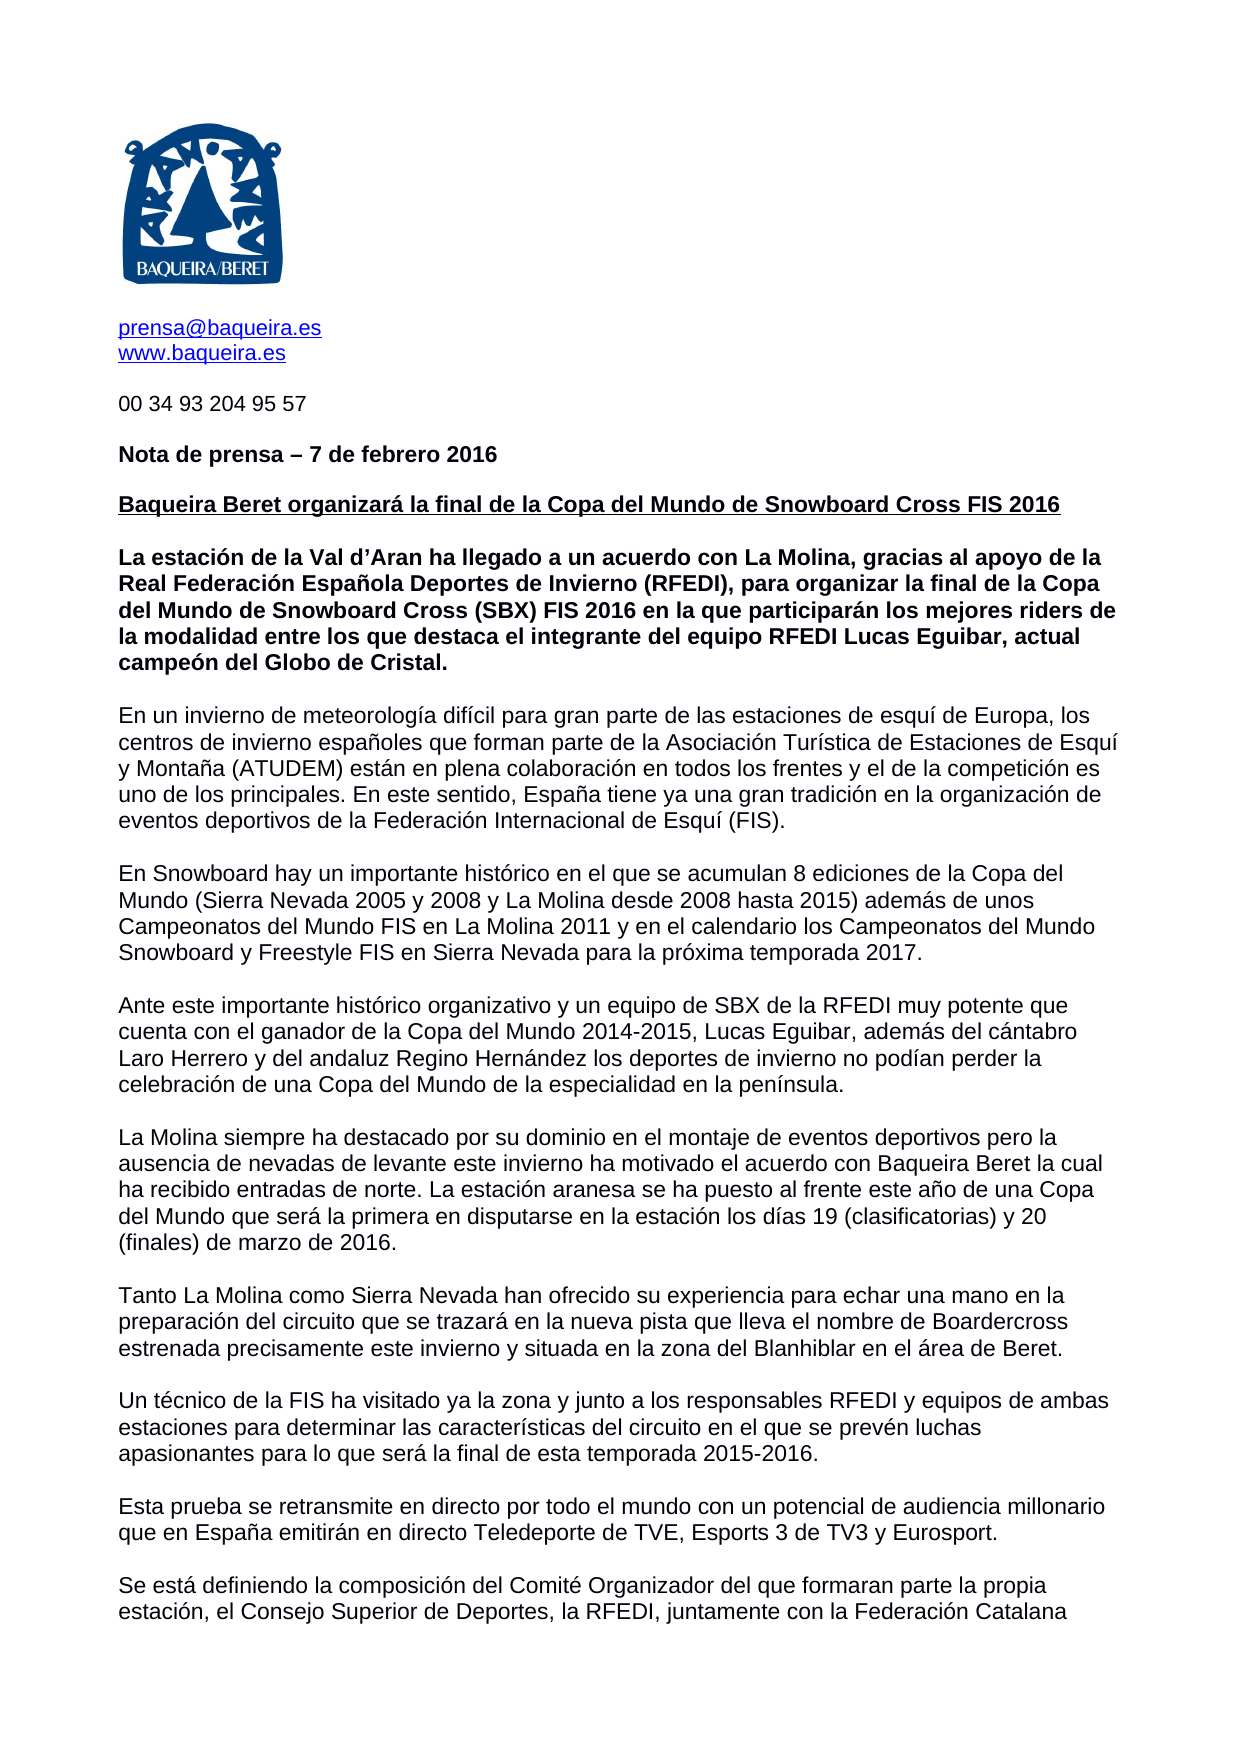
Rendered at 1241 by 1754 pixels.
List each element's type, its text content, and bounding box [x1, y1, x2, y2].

text www.baqueira.es [118, 340, 1122, 365]
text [118, 1572, 1122, 1624]
text Nota de prensa – 7 de febrero 2016 [118, 441, 1122, 467]
text prensa@baqueira.es [118, 315, 1122, 340]
text Baqueira Beret organizará la final de la Copa del Mundo de Snowboard Cross FIS 2016 [118, 491, 1122, 518]
picture [117, 118, 288, 290]
text La estación de la Val d’Aran ha llegado a un acuerdo con La Molina, gracias al apoyo de la Real Federación Española Deportes de Invierno (RFEDI), para organizar la final de la Copa del Mundo de Snowboard Cross (SBX) FIS 2016 en la que participarán los mejores riders de la modalidad entre los que destaca el integrante del equipo RFEDI Lucas Eguibar, actual campeón del Globo de Cristal. [118, 544, 1122, 676]
text Ante este importante histórico organizativo y un equipo de SBX de la RFEDI muy potente que cuenta con el ganador de la Copa del Mundo 2014-2015, Lucas Eguibar, además del cántabro Laro Herrero y del andaluz Regino Hernández los deportes de invierno no podían perder la celebración de una Copa del Mundo de la especialidad en la península. [118, 992, 1122, 1097]
text Un técnico de la FIS ha visitado ya la zona y junto a los responsables RFEDI y equipos de ambas estaciones para determinar las características del circuito en el que se prevén luchas apasionantes para lo que será la final de esta temporada 2015-2016. [118, 1387, 1122, 1466]
text En un invierno de meteorología difícil para gran parte de las estaciones de esquí de Europa, los centros de invierno españoles que forman parte de la Asociación Turística de Estaciones de Esquí y Montaña (ATUDEM) están en plena colaboración en todos los frentes y el de la competición es uno de los principales. En este sentido, España tiene ya una gran tradición en la organización de eventos deportivos de la Federación Internacional de Esquí (FIS). [118, 702, 1122, 834]
text Esta prueba se retransmite en directo por todo el mundo con un potencial de audiencia millonario que en España emitirán en directo Teledeporte de TVE, Esports 3 de TV3 y Eurosport. [118, 1493, 1122, 1545]
text 00 34 93 204 95 57 [118, 390, 1122, 416]
text Tanto La Molina como Sierra Nevada han ofrecido su experiencia para echar una mano en la preparación del circuito que se trazará en la nueva pista que lleva el nombre de Boardercross estrenada precisamente este invierno y situada en la zona del Blanhiblar en el área de Beret. [118, 1282, 1122, 1361]
text La Molina siempre ha destacado por su dominio en el montaje de eventos deportivos pero la ausencia de nevadas de levante este invierno ha motivado el acuerdo con Baqueira Beret la cual ha recibido entradas de norte. La estación aranesa se ha puesto al frente este año de una Copa del Mundo que será la primera en disputarse en la estación los días 19 (clasificatorias) y 20 (finales) de marzo de 2016. [118, 1124, 1122, 1256]
text En Snowboard hay un importante histórico en el que se acumulan 8 ediciones de la Copa del Mundo (Sierra Nevada 2005 y 2008 y La Molina desde 2008 hasta 2015) además de unos Campeonatos del Mundo FIS en La Molina 2011 y en el calendario los Campeonatos del Mundo Snowboard y Freestyle FIS en Sierra Nevada para la próxima temporada 2017. [118, 860, 1122, 966]
